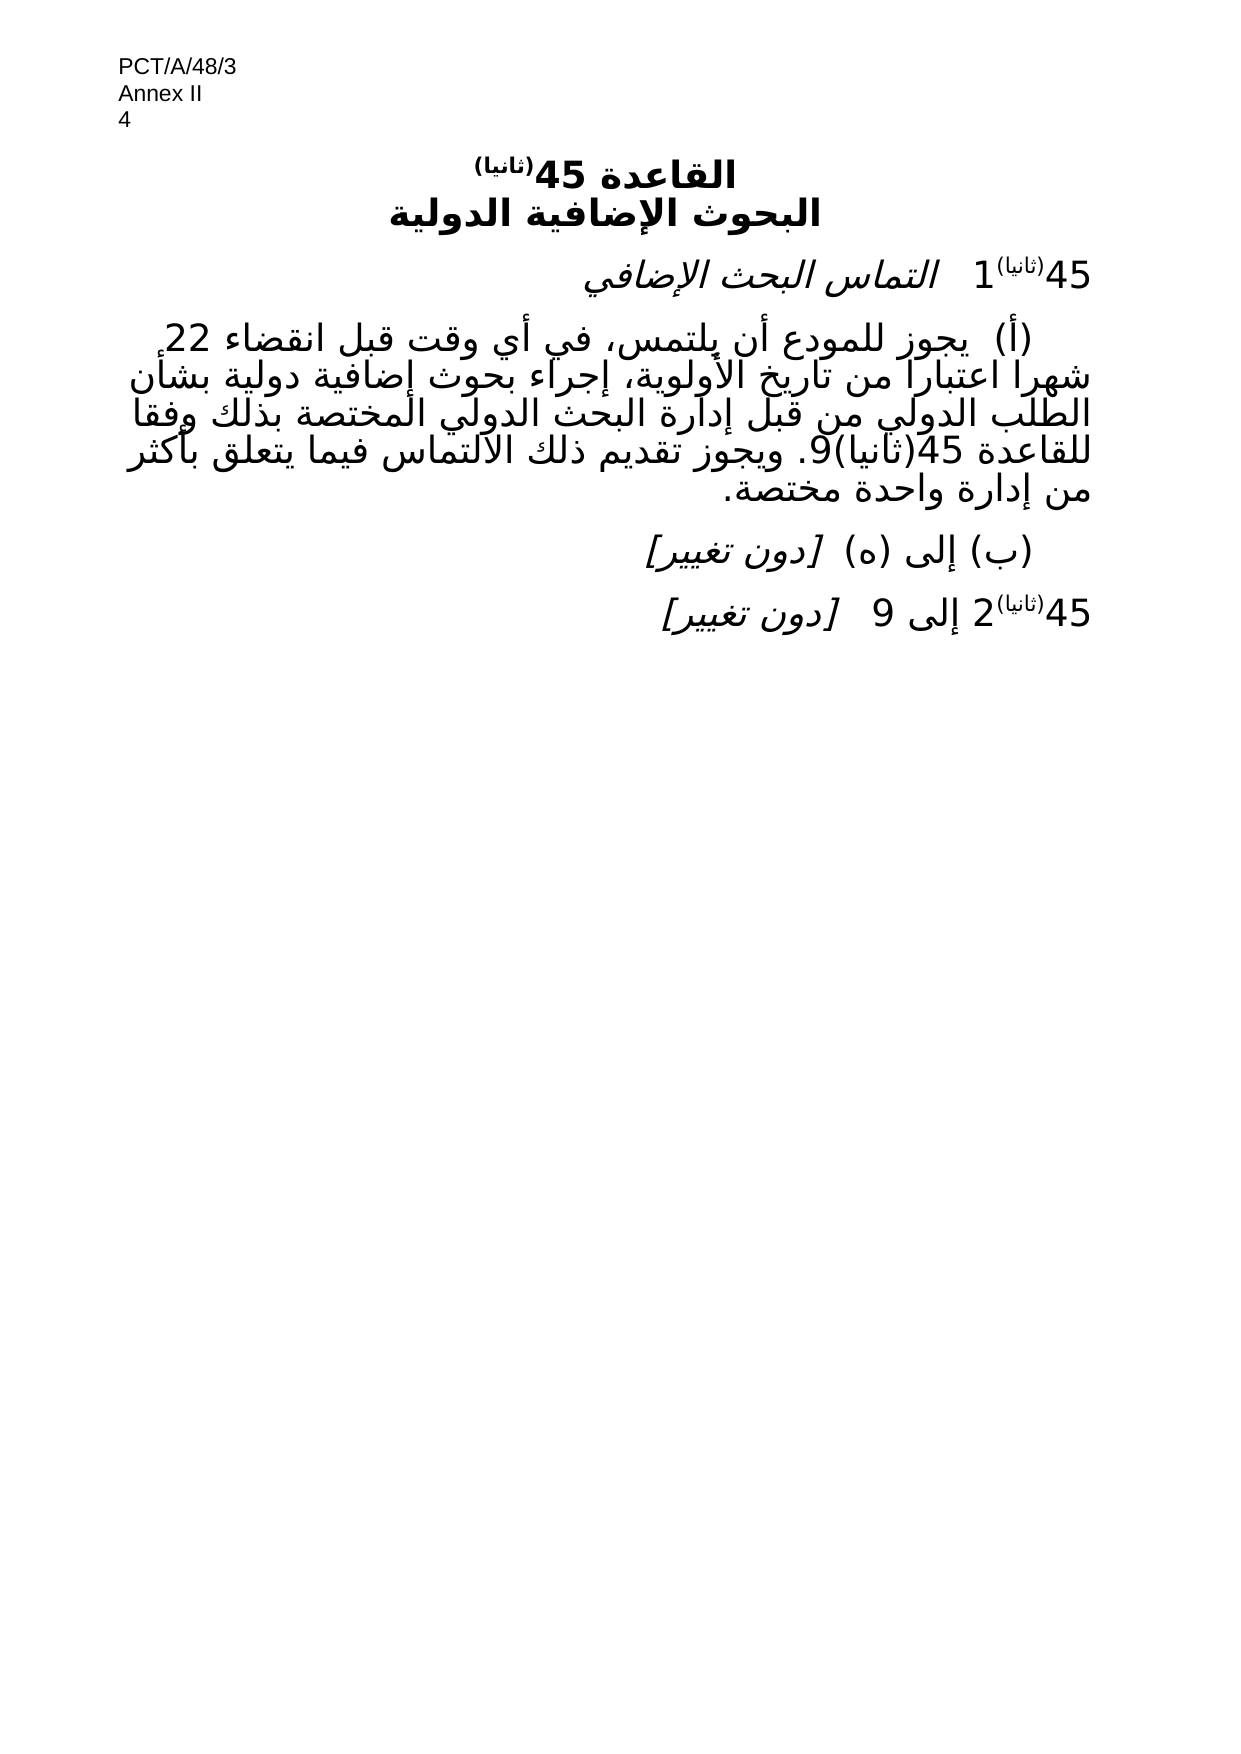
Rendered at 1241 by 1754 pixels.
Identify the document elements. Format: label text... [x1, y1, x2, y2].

text (ب) إلى (ه) [دون تغيير] [118, 533, 1092, 571]
text القاعدة 45(ثانيا) البحوث الإضافية الدولية [118, 158, 1092, 233]
text (أ) يجوز للمودع أن يلتمس، في أي وقت قبل انقضاء 22 شهرا اعتبارا من تاريخ الأولوية، إجراء بحوث إضافية دولية بشأن الطلب الدولي من قبل إدارة البحث الدولي المختصة بذلك وفقا للقاعدة 45(ثانيا)9. ويجوز تقديم ذلك الالتماس فيما يتعلق بأكثر من إدارة واحدة مختصة. [118, 321, 1092, 508]
text 45(ثانيا)1 التماس البحث الإضافي [118, 258, 1092, 296]
text 45(ثانيا)2 إلى 9 [دون تغيير] [118, 596, 1092, 633]
